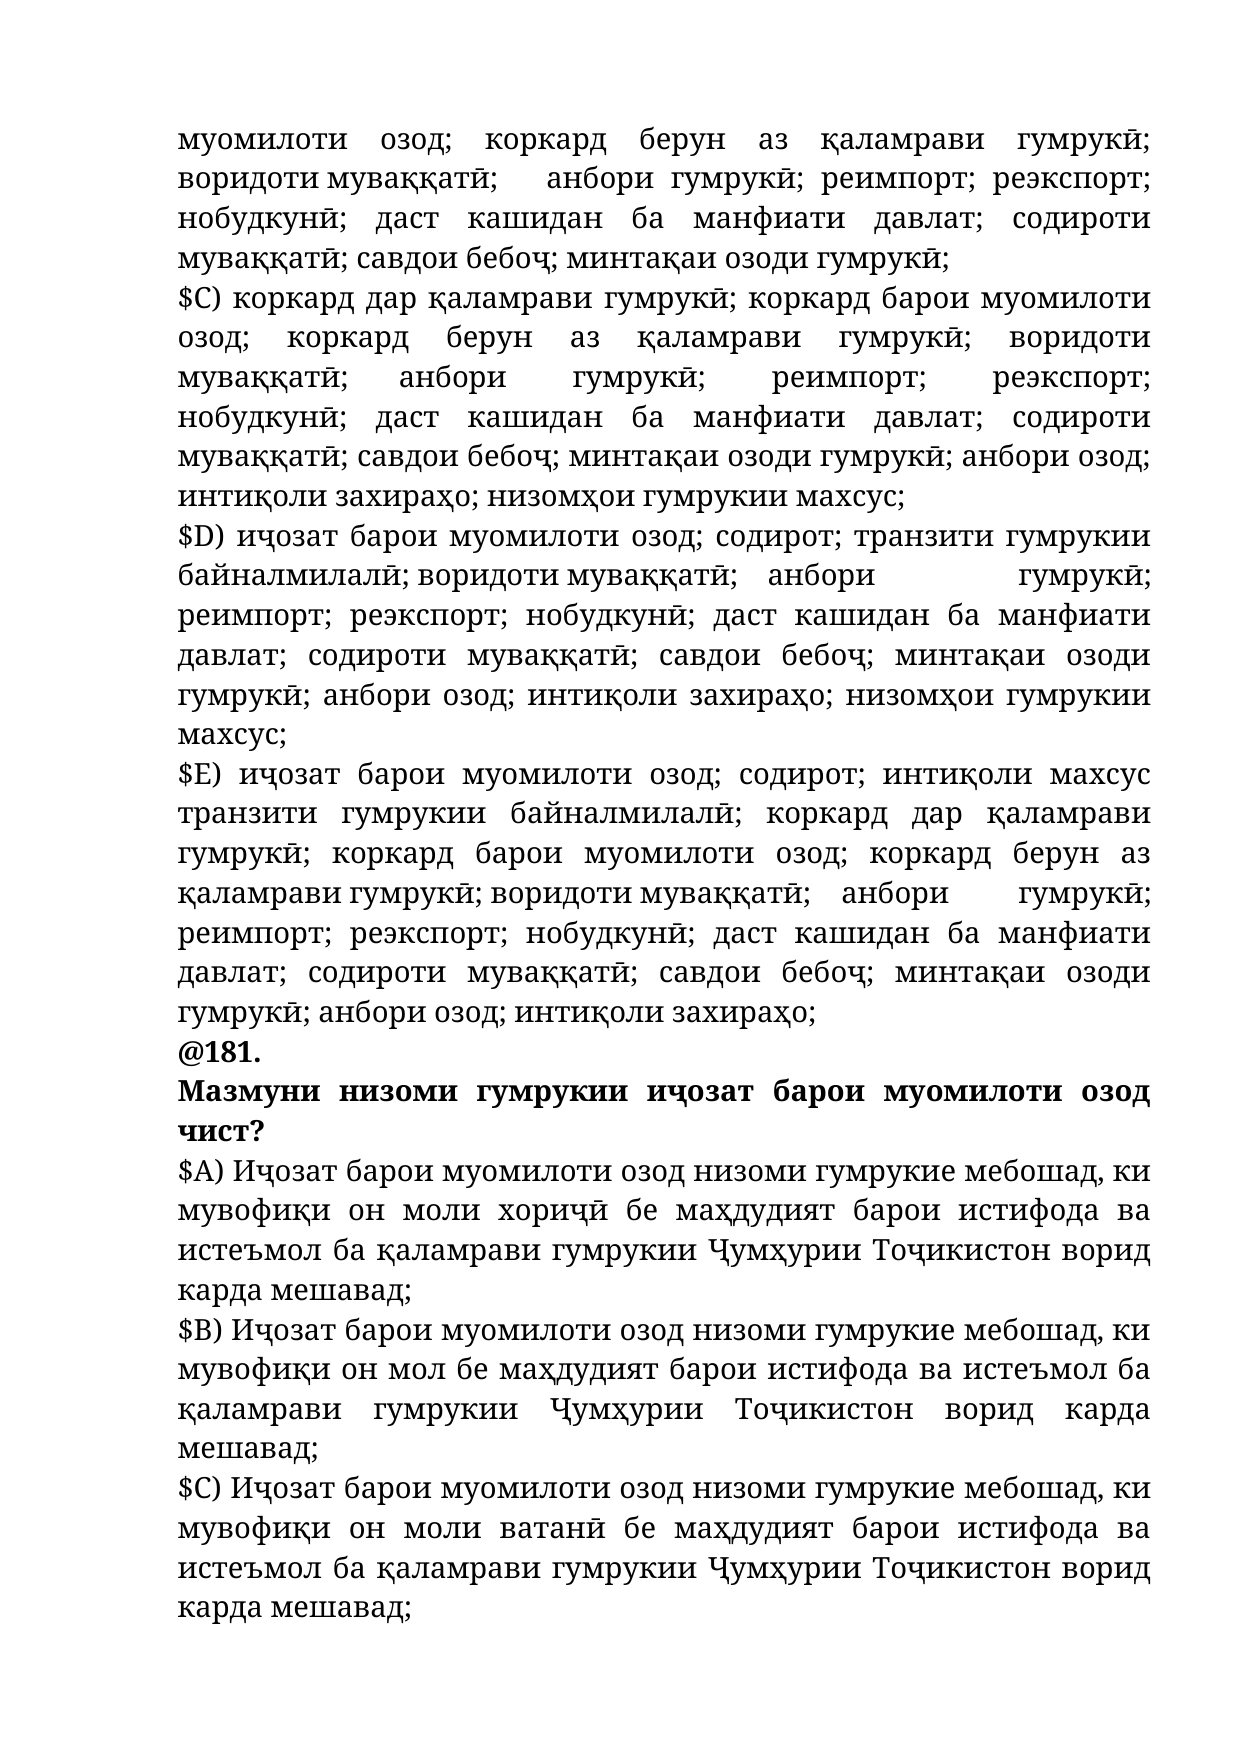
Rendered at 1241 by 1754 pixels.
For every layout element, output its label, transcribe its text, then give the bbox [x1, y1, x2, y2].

text $B) Иҷозат барои муомилоти озод низоми гумрукие мебошад, ки мувофиқи он мол бе маҳдудият барои истифода ва истеъмол ба қаламрави гумрукии Ҷумҳурии Тоҷикистон ворид карда мешавад; [177, 1309, 1152, 1467]
text $A) Иҷозат барои муомилоти озод низоми гумрукие мебошад, ки мувофиқи он моли хориҷӣ бе маҳдудият барои истифода ва истеъмол ба қаламрави гумрукии Ҷумҳурии Тоҷикистон ворид карда мешавад; [177, 1150, 1152, 1309]
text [177, 118, 1152, 277]
text Мазмуни низоми гумрукии иҷозат барои муомилоти озод чист? [177, 1071, 1152, 1150]
text $D) иҷозат барои муомилоти озод; содирот; транзити гумрукии байналмилалӣ; воридоти муваққатӣ; анбори гумрукӣ; реимпорт; реэкспорт; нобудкунӣ; даст кашидан ба манфиати давлат; содироти муваққатӣ; савдои бебоҷ; минтақаи озоди гумрукӣ; анбори озод; интиқоли захираҳо; низомҳои гумрукии махсус; [177, 515, 1152, 753]
text $E) иҷозат барои муомилоти озод; содирот; интиқоли махсус транзити гумрукии байналмилалӣ; коркард дар қаламрави гумрукӣ; коркард барои муомилоти озод; коркард берун аз қаламрави гумрукӣ; воридоти муваққатӣ; анбори гумрукӣ; реимпорт; реэкспорт; нобудкунӣ; даст кашидан ба манфиати давлат; содироти муваққатӣ; савдои бебоҷ; минтақаи озоди гумрукӣ; анбори озод; интиқоли захираҳо; [177, 753, 1152, 1031]
text $C) Иҷозат барои муомилоти озод низоми гумрукие мебошад, ки мувофиқи он моли ватанӣ бе маҳдудият барои истифода ва истеъмол ба қаламрави гумрукии Ҷумҳурии Тоҷикистон ворид карда мешавад; [177, 1467, 1152, 1626]
text $C) коркард дар қаламрави гумрукӣ; коркард барои муомилоти озод; коркард берун аз қаламрави гумрукӣ; воридоти муваққатӣ; анбори гумрукӣ; реимпорт; реэкспорт; нобудкунӣ; даст кашидан ба манфиати давлат; содироти муваққатӣ; савдои бебоҷ; минтақаи озоди гумрукӣ; анбори озод; интиқоли захираҳо; низомҳои гумрукии махсус; [177, 277, 1152, 515]
text @181. [177, 1031, 1152, 1071]
